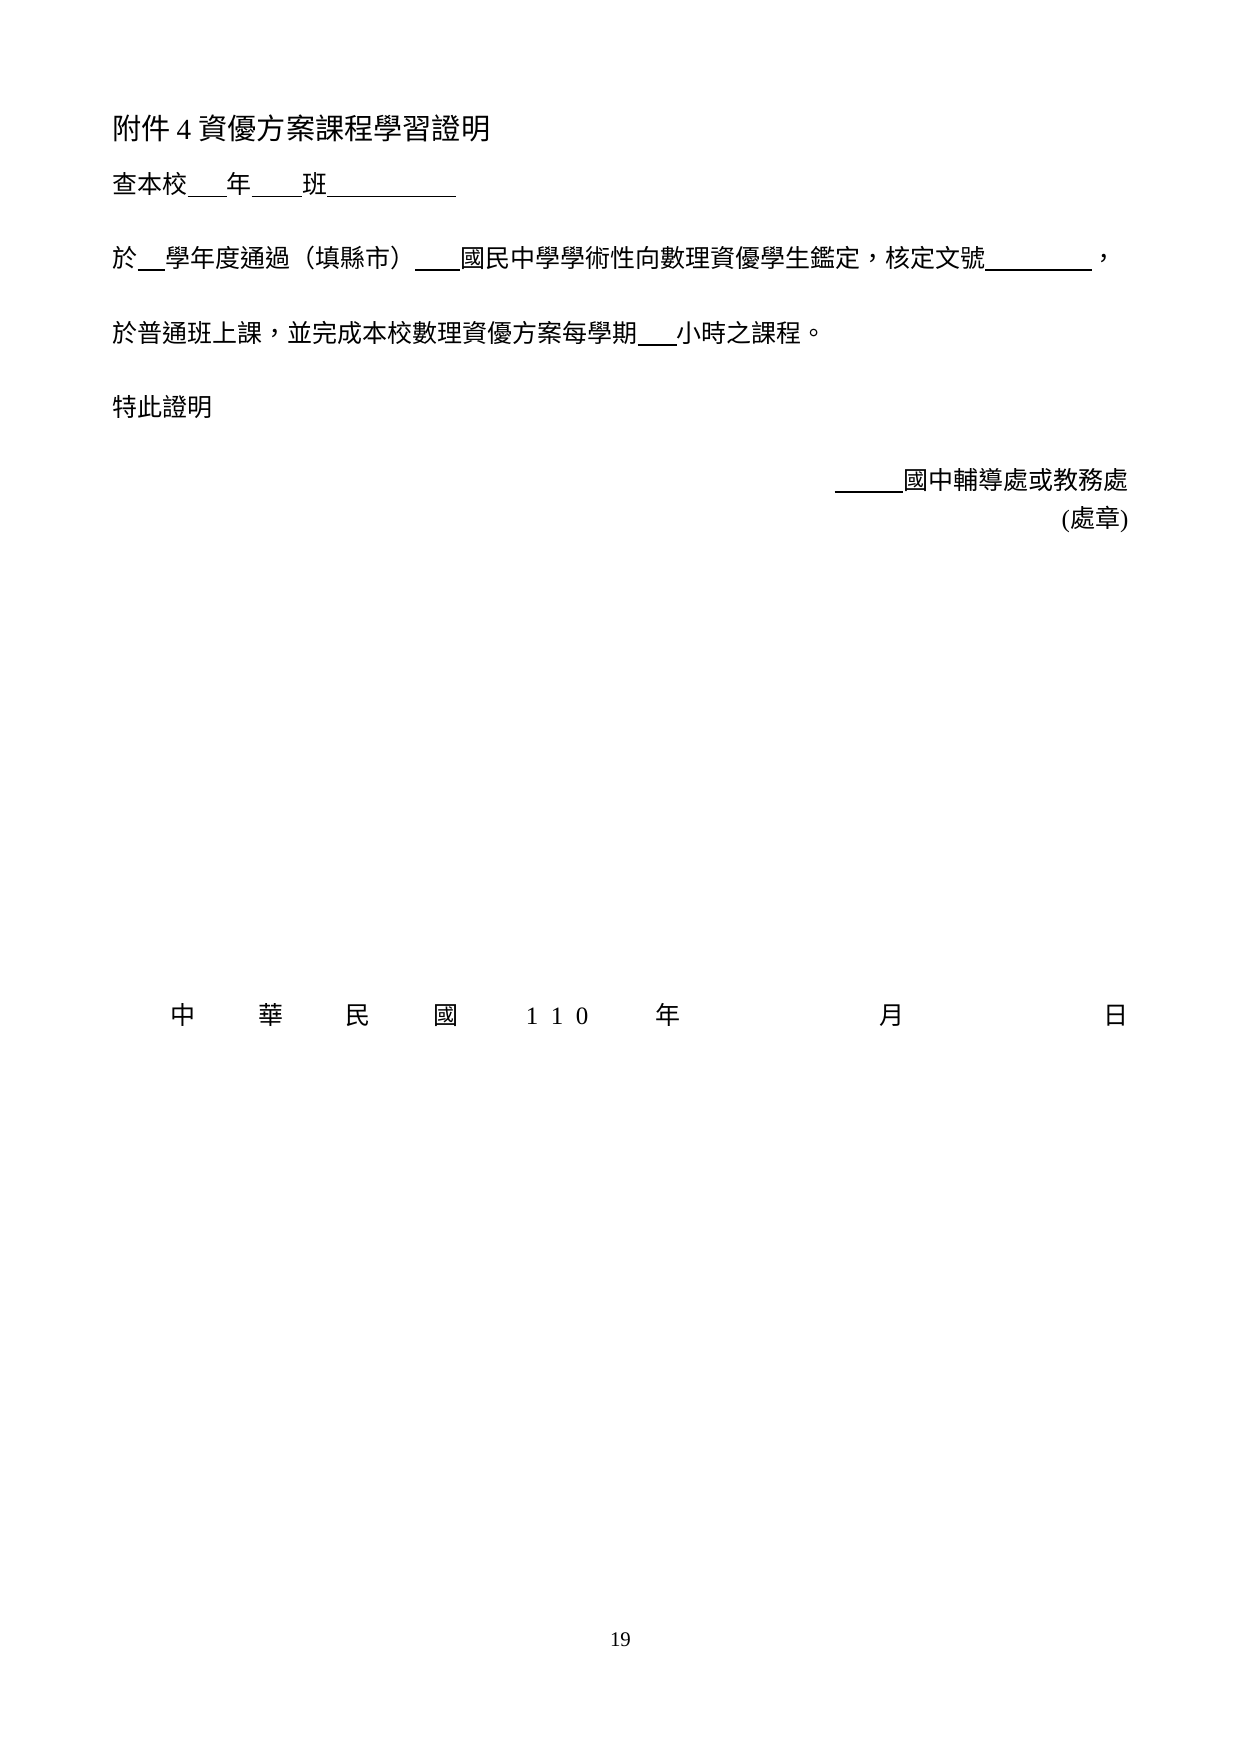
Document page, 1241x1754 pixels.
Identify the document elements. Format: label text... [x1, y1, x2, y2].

text 於 學年度通過（填縣市） 國民中學學術性向數理資優學生鑑定，核定文號 ，於普通班上課，並完成本校數理資優方案每學期 小時之課程。 [112, 238, 1128, 350]
text (處章) [112, 498, 1128, 535]
text 中華民國110年 月 日 [171, 994, 1128, 1032]
text 附件4 資優方案課程學習證明 [112, 89, 1128, 164]
text 特此證明 [112, 386, 1128, 424]
text 查本校 年 班 [112, 164, 1128, 201]
text 國中輔導處或教務處 [112, 460, 1128, 498]
